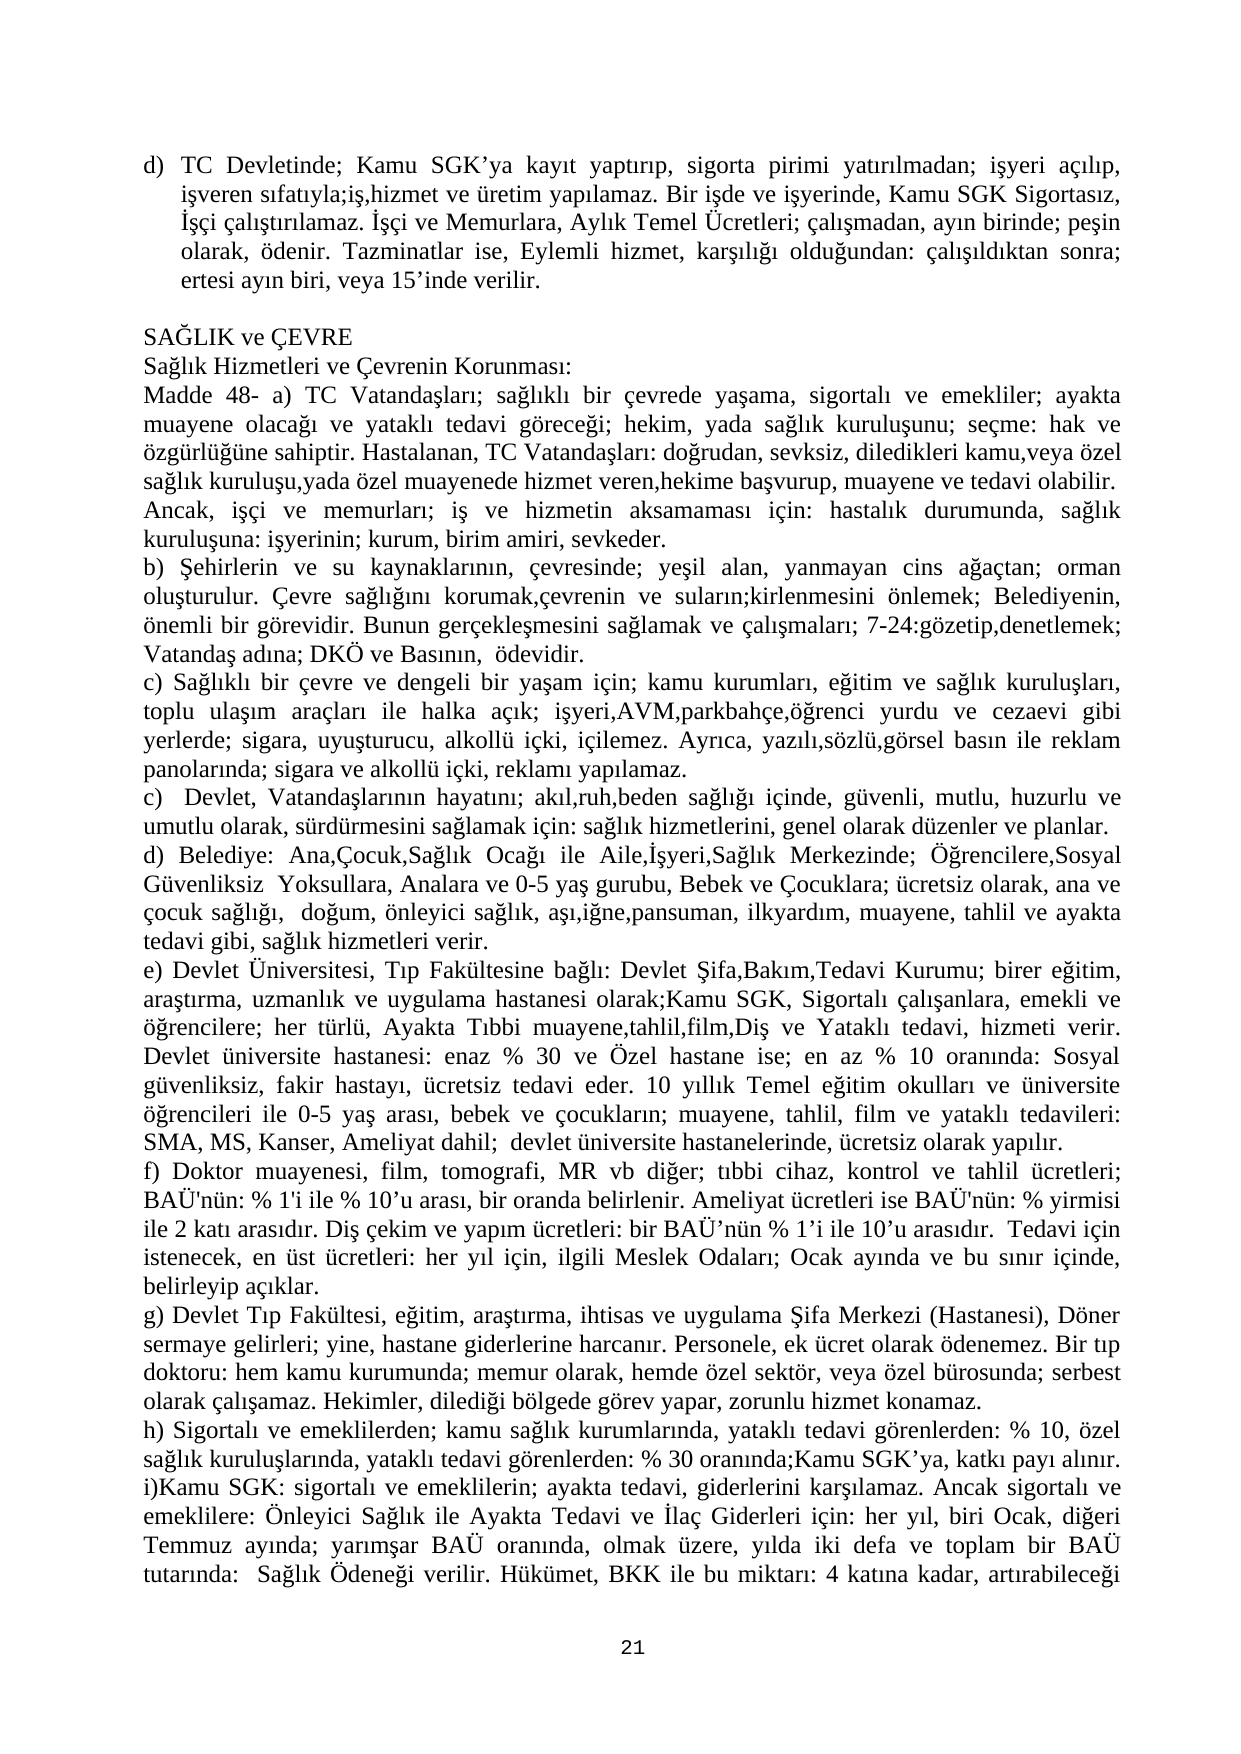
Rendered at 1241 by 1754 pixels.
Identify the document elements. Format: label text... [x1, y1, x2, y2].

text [143, 1415, 1122, 1587]
text Sağlık Hizmetleri ve Çevrenin Korunması: [143, 351, 1122, 380]
text Ancak, işçi ve memurları; iş ve hizmetin aksamaması için: hastalık durumunda, sağlık kuruluşuna: işyerinin; kurum, birim amiri, sevkeder. [143, 495, 1122, 552]
text c) Devlet, Vatandaşlarının hayatını; akıl,ruh,beden sağlığı içinde, güvenli, mutlu, huzurlu ve umutlu olarak, sürdürmesini sağlamak için: sağlık hizmetlerini, genel olarak düzenler ve planlar. [143, 782, 1122, 840]
text f) Doktor muayenesi, film, tomografi, MR vb diğer; tıbbi cihaz, kontrol ve tahlil ücretleri; BAÜ'nün: % 1'i ile % 10’u arası, bir oranda belirlenir. Ameliyat ücretleri ise BAÜ'nün: % yirmisi ile 2 katı arasıdır. Diş çekim ve yapım ücretleri: bir BAÜ’nün % 1’i ile 10’u arasıdır. Tedavi için istenecek, en üst ücretleri: her yıl için, ilgili Meslek Odaları; Ocak ayında ve bu sınır içinde, belirleyip açıklar. [143, 1156, 1122, 1300]
text g) Devlet Tıp Fakültesi, eğitim, araştırma, ihtisas ve uygulama Şifa Merkezi (Hastanesi), Döner sermaye gelirleri; yine, hastane giderlerine harcanır. Personele, ek ücret olarak ödenemez. Bir tıp doktoru: hem kamu kurumunda; memur olarak, hemde özel sektör, veya özel bürosunda; serbest olarak çalışamaz. Hekimler, dilediği bölgede görev yapar, zorunlu hizmet konamaz. [143, 1300, 1122, 1415]
text e) Devlet Üniversitesi, Tıp Fakültesine bağlı: Devlet Şifa,Bakım,Tedavi Kurumu; birer eğitim, araştırma, uzmanlık ve uygulama hastanesi olarak;Kamu SGK, Sigortalı çalışanlara, emekli ve öğrencilere; her türlü, Ayakta Tıbbi muayene,tahlil,film,Diş ve Yataklı tedavi, hizmeti verir. Devlet üniversite hastanesi: enaz % 30 ve Özel hastane ise; en az % 10 oranında: Sosyal güvenliksiz, fakir hastayı, ücretsiz tedavi eder. 10 yıllık Temel eğitim okulları ve üniversite öğrencileri ile 0-5 yaş arası, bebek ve çocukların; muayene, tahlil, film ve yataklı tedavileri: SMA, MS, Kanser, Ameliyat dahil; devlet üniversite hastanelerinde, ücretsiz olarak yapılır. [143, 955, 1122, 1156]
text d) Belediye: Ana,Çocuk,Sağlık Ocağı ile Aile,İşyeri,Sağlık Merkezinde; Öğrencilere,Sosyal Güvenliksiz Yoksullara, Analara ve 0-5 yaş gurubu, Bebek ve Çocuklara; ücretsiz olarak, ana ve çocuk sağlığı, doğum, önleyici sağlık, aşı,iğne,pansuman, ilkyardım, muayene, tahlil ve ayakta tedavi gibi, sağlık hizmetleri verir. [143, 840, 1122, 955]
text Madde 48- a) TC Vatandaşları; sağlıklı bir çevrede yaşama, sigortalı ve emekliler; ayakta muayene olacağı ve yataklı tedavi göreceği; hekim, yada sağlık kuruluşunu; seçme: hak ve özgürlüğüne sahiptir. Hastalanan, TC Vatandaşları: doğrudan, sevksiz, diledikleri kamu,veya özel sağlık kuruluşu,yada özel muayenede hizmet veren,hekime başvurup, muayene ve tedavi olabilir. [143, 380, 1122, 495]
text SAĞLIK ve ÇEVRE [143, 322, 1122, 351]
text b) Şehirlerin ve su kaynaklarının, çevresinde; yeşil alan, yanmayan cins ağaçtan; orman oluşturulur. Çevre sağlığını korumak,çevrenin ve suların;kirlenmesini önlemek; Belediyenin, önemli bir görevidir. Bunun gerçekleşmesini sağlamak ve çalışmaları; 7-24:gözetip,denetlemek; Vatandaş adına; DKÖ ve Basının, ödevidir. [143, 552, 1122, 667]
text c) Sağlıklı bir çevre ve dengeli bir yaşam için; kamu kurumları, eğitim ve sağlık kuruluşları, toplu ulaşım araçları ile halka açık; işyeri,AVM,parkbahçe,öğrenci yurdu ve cezaevi gibi yerlerde; sigara, uyuşturucu, alkollü içki, içilemez. Ayrıca, yazılı,sözlü,görsel basın ile reklam panolarında; sigara ve alkollü içki, reklamı yapılamaz. [143, 667, 1122, 782]
list TC Devletinde; Kamu SGK’ya kayıt yaptırıp, sigorta pirimi yatırılmadan; işyeri açılıp, işveren sıfatıyla;iş,hizmet ve üretim yapılamaz. Bir işde ve işyerinde, Kamu SGK Sigortasız, İşçi çalıştırılamaz. İşçi ve Memurlara, Aylık Temel Ücretleri; çalışmadan, ayın birinde; peşin olarak, ödenir. Tazminatlar ise, Eylemli hizmet, karşılığı olduğundan: çalışıldıktan sonra; ertesi ayın biri, veya 15’inde verilir. [143, 150, 1122, 294]
